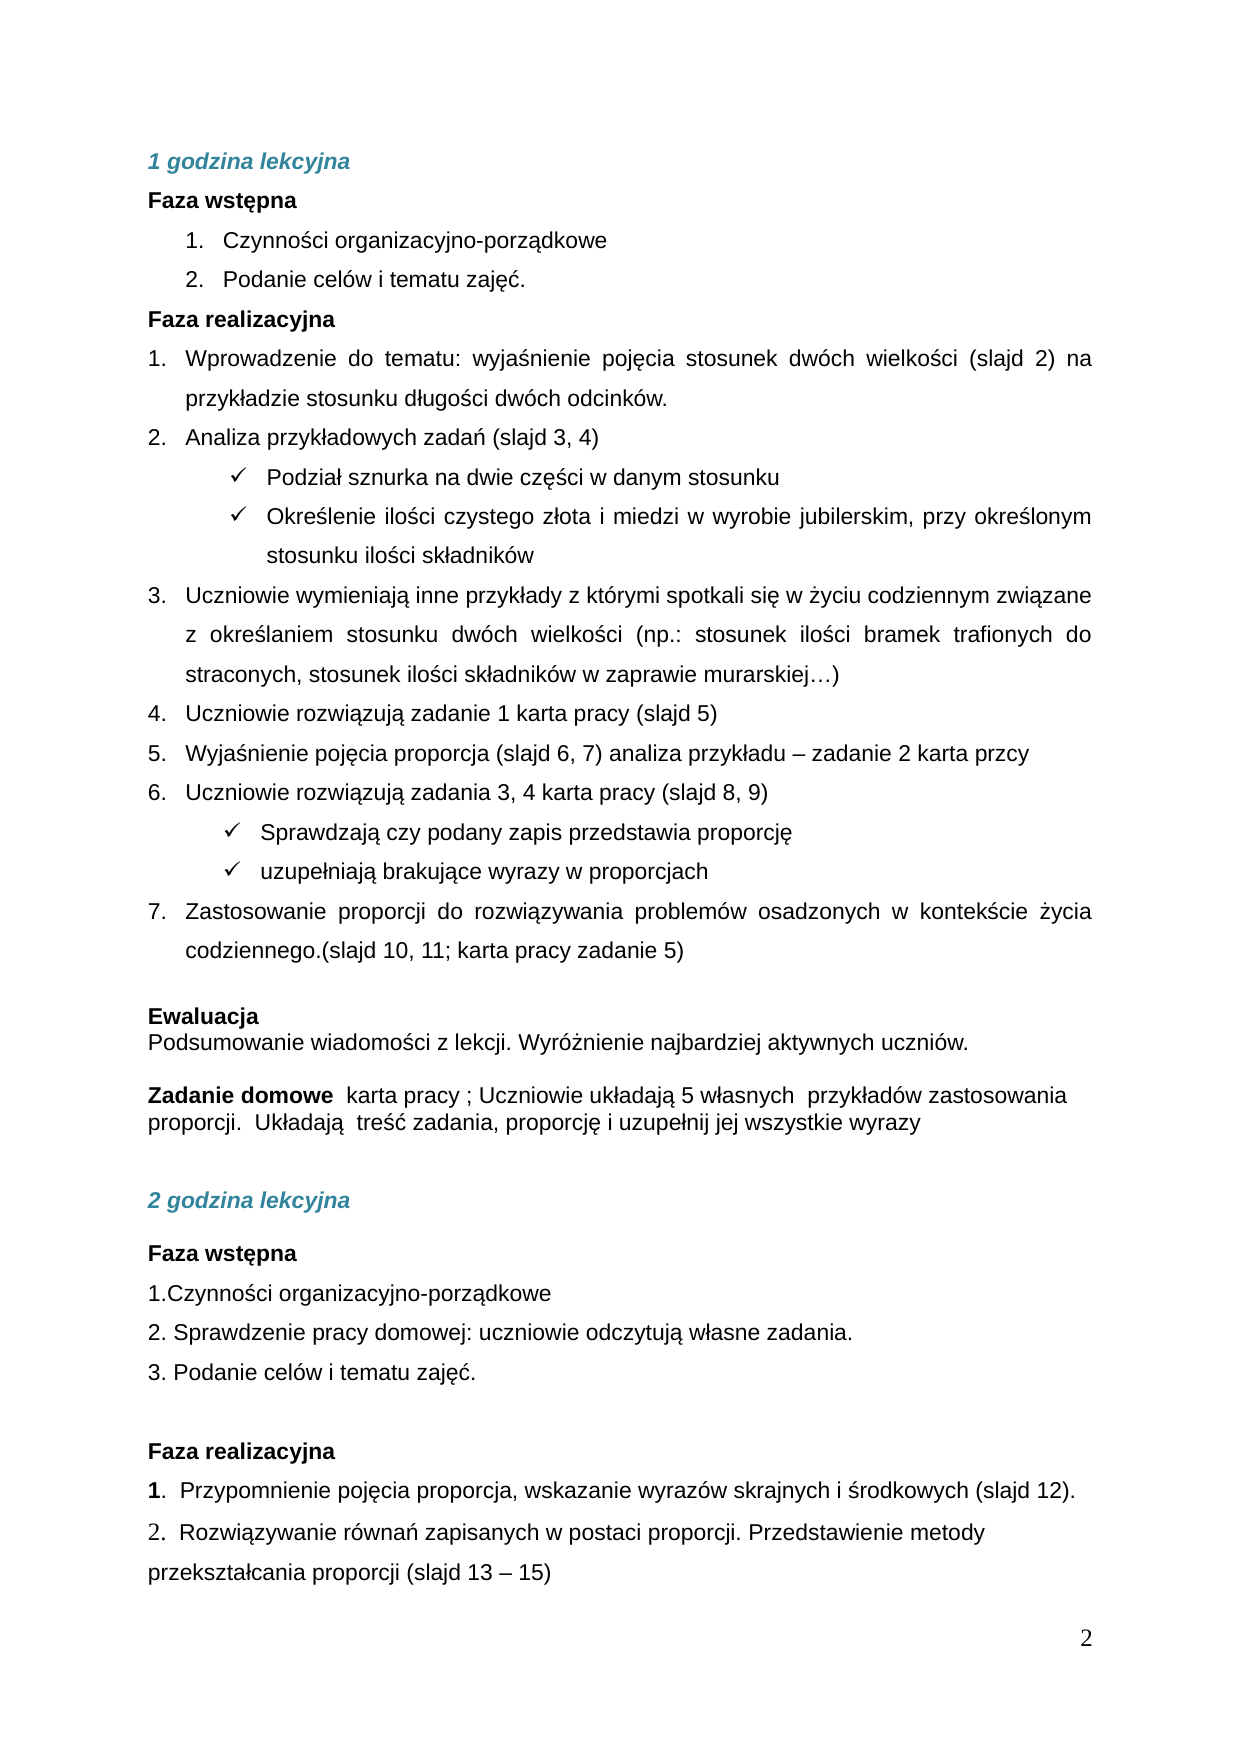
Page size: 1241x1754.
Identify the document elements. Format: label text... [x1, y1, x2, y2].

list Wyjaśnienie pojęcia proporcja (slajd 6, 7) analiza przykładu – zadanie 2 karta przcy [148, 740, 1093, 766]
text 2. Rozwiązywanie równań zapisanych w postaci proporcji. Przedstawienie metody przekształcania proporcji (slajd 13 – 15) [148, 1517, 1093, 1585]
list Zastosowanie proporcji do rozwiązywania problemów osadzonych w kontekście życia codziennego.(slajd 10, 11; karta pracy zadanie 5) [148, 898, 1093, 963]
text Podsumowanie wiadomości z lekcji. Wyróżnienie najbardziej aktywnych uczniów. [148, 1029, 1093, 1056]
text Faza wstępna [148, 187, 1093, 213]
text Ewaluacja [148, 1003, 1093, 1029]
text Faza realizacyjna [148, 1438, 1093, 1464]
text 1 godzina lekcyjna [148, 148, 1093, 174]
list Analiza przykładowych zadań (slajd 3, 4) [148, 424, 1093, 450]
list Uczniowie rozwiązują zadania 3, 4 karta pracy (slajd 8, 9) [148, 779, 1093, 806]
list Określenie ilości czystego złota i miedzi w wyrobie jubilerskim, przy określonym stosunku ilości składników [229, 503, 1093, 569]
list Sprawdzają czy podany zapis przedstawia proporcję [223, 819, 1093, 845]
text 1.Czynności organizacyjno-porządkowe [148, 1280, 1093, 1306]
text Faza wstępna [148, 1240, 1093, 1267]
list Uczniowie rozwiązują zadanie 1 karta pracy (slajd 5) [148, 700, 1093, 727]
text 2. Sprawdzenie pracy domowej: uczniowie odczytują własne zadania. [148, 1319, 1093, 1346]
text Zadanie domowe karta pracy ; Uczniowie układają 5 własnych przykładów zastosowania proporcji. Układają treść zadania, proporcję i uzupełnij jej wszystkie wyrazy [148, 1082, 1093, 1135]
list Wprowadzenie do tematu: wyjaśnienie pojęcia stosunek dwóch wielkości (slajd 2) na przykładzie stosunku długości dwóch odcinków. [148, 345, 1093, 411]
text 2 godzina lekcyjna [148, 1187, 1093, 1214]
text 3. Podanie celów i tematu zajęć. [148, 1359, 1093, 1385]
text Faza realizacyjna [148, 306, 1093, 332]
list Czynności organizacyjno-porządkowe [185, 227, 1093, 253]
text 1. Przypomnienie pojęcia proporcja, wskazanie wyrazów skrajnych i środkowych (slajd 12). [148, 1477, 1093, 1503]
list Uczniowie wymieniają inne przykłady z którymi spotkali się w życiu codziennym związane z określaniem stosunku dwóch wielkości (np.: stosunek ilości bramek trafionych do straconych, stosunek ilości składników w zaprawie murarskiej…) [148, 582, 1093, 687]
list uzupełniają brakujące wyrazy w proporcjach [223, 858, 1093, 884]
list Podział sznurka na dwie części w danym stosunku [229, 463, 1093, 490]
list Podanie celów i tematu zajęć. [185, 266, 1093, 292]
